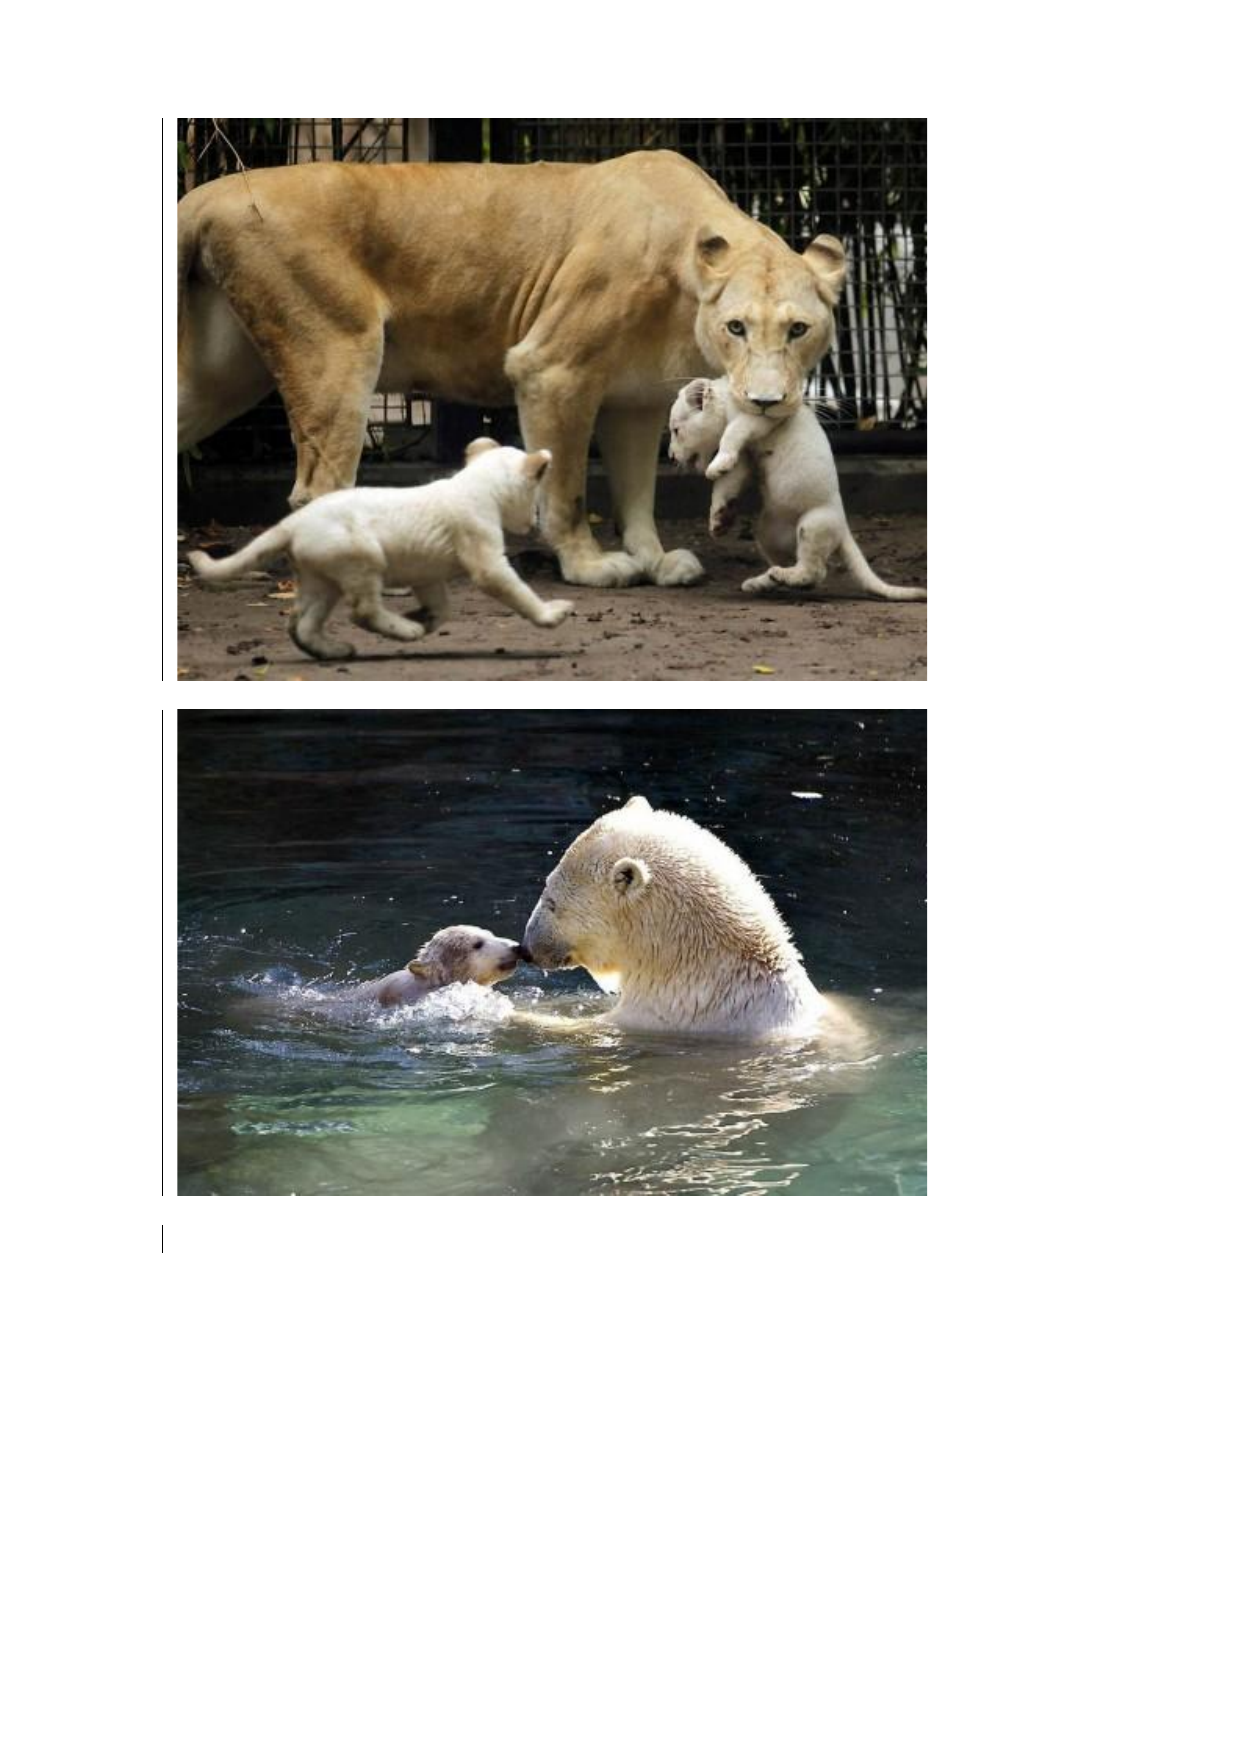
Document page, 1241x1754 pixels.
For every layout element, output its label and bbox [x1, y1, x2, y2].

picture [177, 118, 928, 681]
picture [177, 709, 928, 1196]
